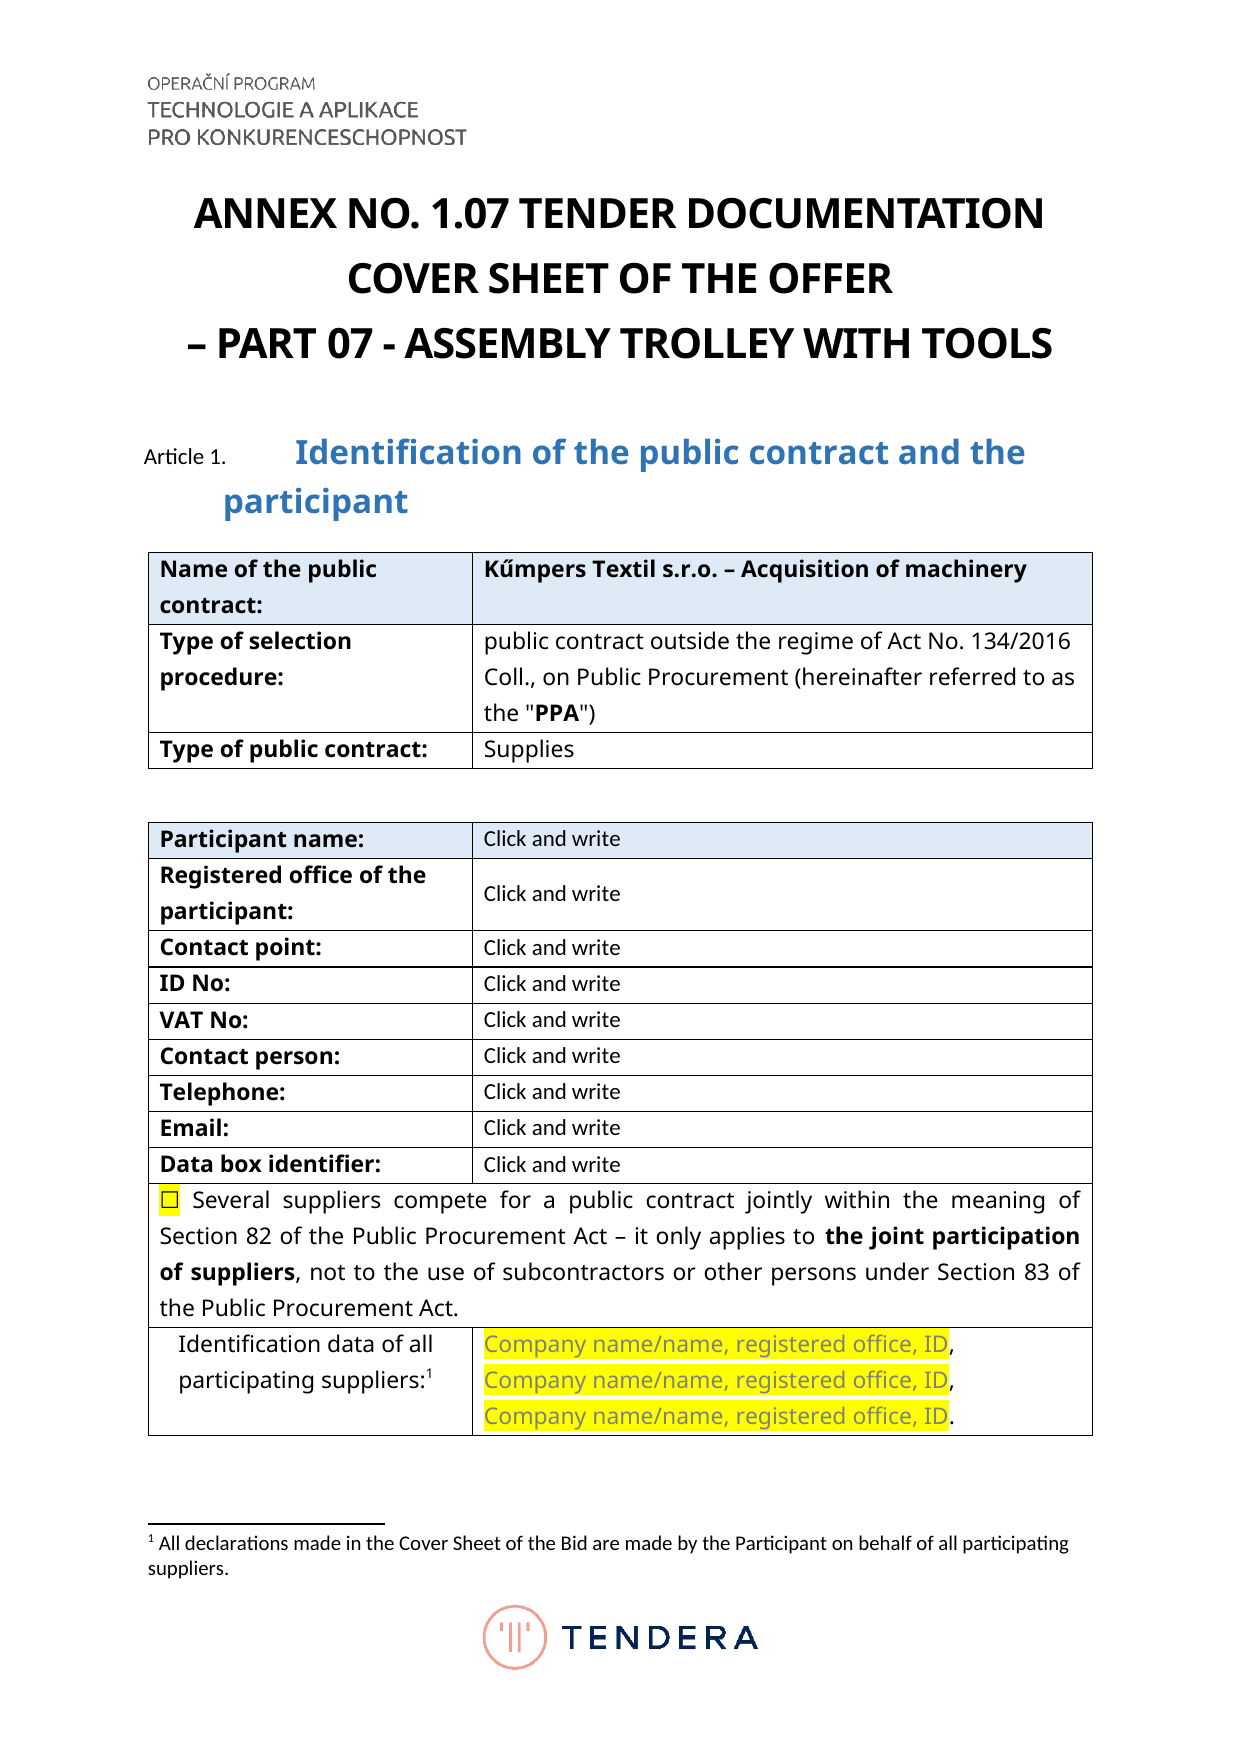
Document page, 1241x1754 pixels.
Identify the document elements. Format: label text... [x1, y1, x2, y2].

table_cell Contact point: [149, 931, 472, 966]
table_cell Identification data of all participating suppliers: [149, 1328, 472, 1435]
table_cell , , . [473, 1328, 1092, 1435]
table_cell Supplies [473, 733, 1092, 768]
title Annex No. 1.07 Tender documentation [148, 183, 1093, 240]
title COVER SHEET OF THE OFFER [148, 249, 1093, 306]
picture [448, 1566, 793, 1710]
title – Part 07 - Assembly Trolley with Tools [148, 314, 1093, 371]
table_cell Telephone: [149, 1076, 472, 1111]
table_cell Data box identifier: [149, 1148, 472, 1183]
table_header Participant name: [149, 823, 472, 858]
table_cell public contract outside the regime of Act No. 134/2016 Coll., on Public Procurement (hereinafter referred to as the "PPA") [473, 625, 1092, 732]
table_header Name of the public contract: [149, 553, 472, 624]
table_cell Type of public contract: [149, 733, 472, 768]
table_cell VAT No: [149, 1004, 472, 1039]
picture [147, 73, 467, 145]
table_cell Registered office of the participant: [149, 859, 472, 930]
table_cell Type of selection procedure: [149, 625, 472, 732]
subtitle Identification of the public contract and the participant [185, 429, 1093, 523]
table_header Kűmpers Textil s.r.o. – Acquisition of machinery [473, 553, 1092, 624]
table_cell Several suppliers compete for a public contract jointly within the meaning of Section 82 of the Public Procurement Act – it only applies to the joint participation of suppliers, not to the use of subcontractors or other persons under Section 83 of the Public Procurement Act. [149, 1184, 1092, 1327]
table_cell Contact person: [149, 1040, 472, 1075]
table_cell Email: [149, 1112, 472, 1147]
table_cell ID No: [149, 968, 472, 1002]
